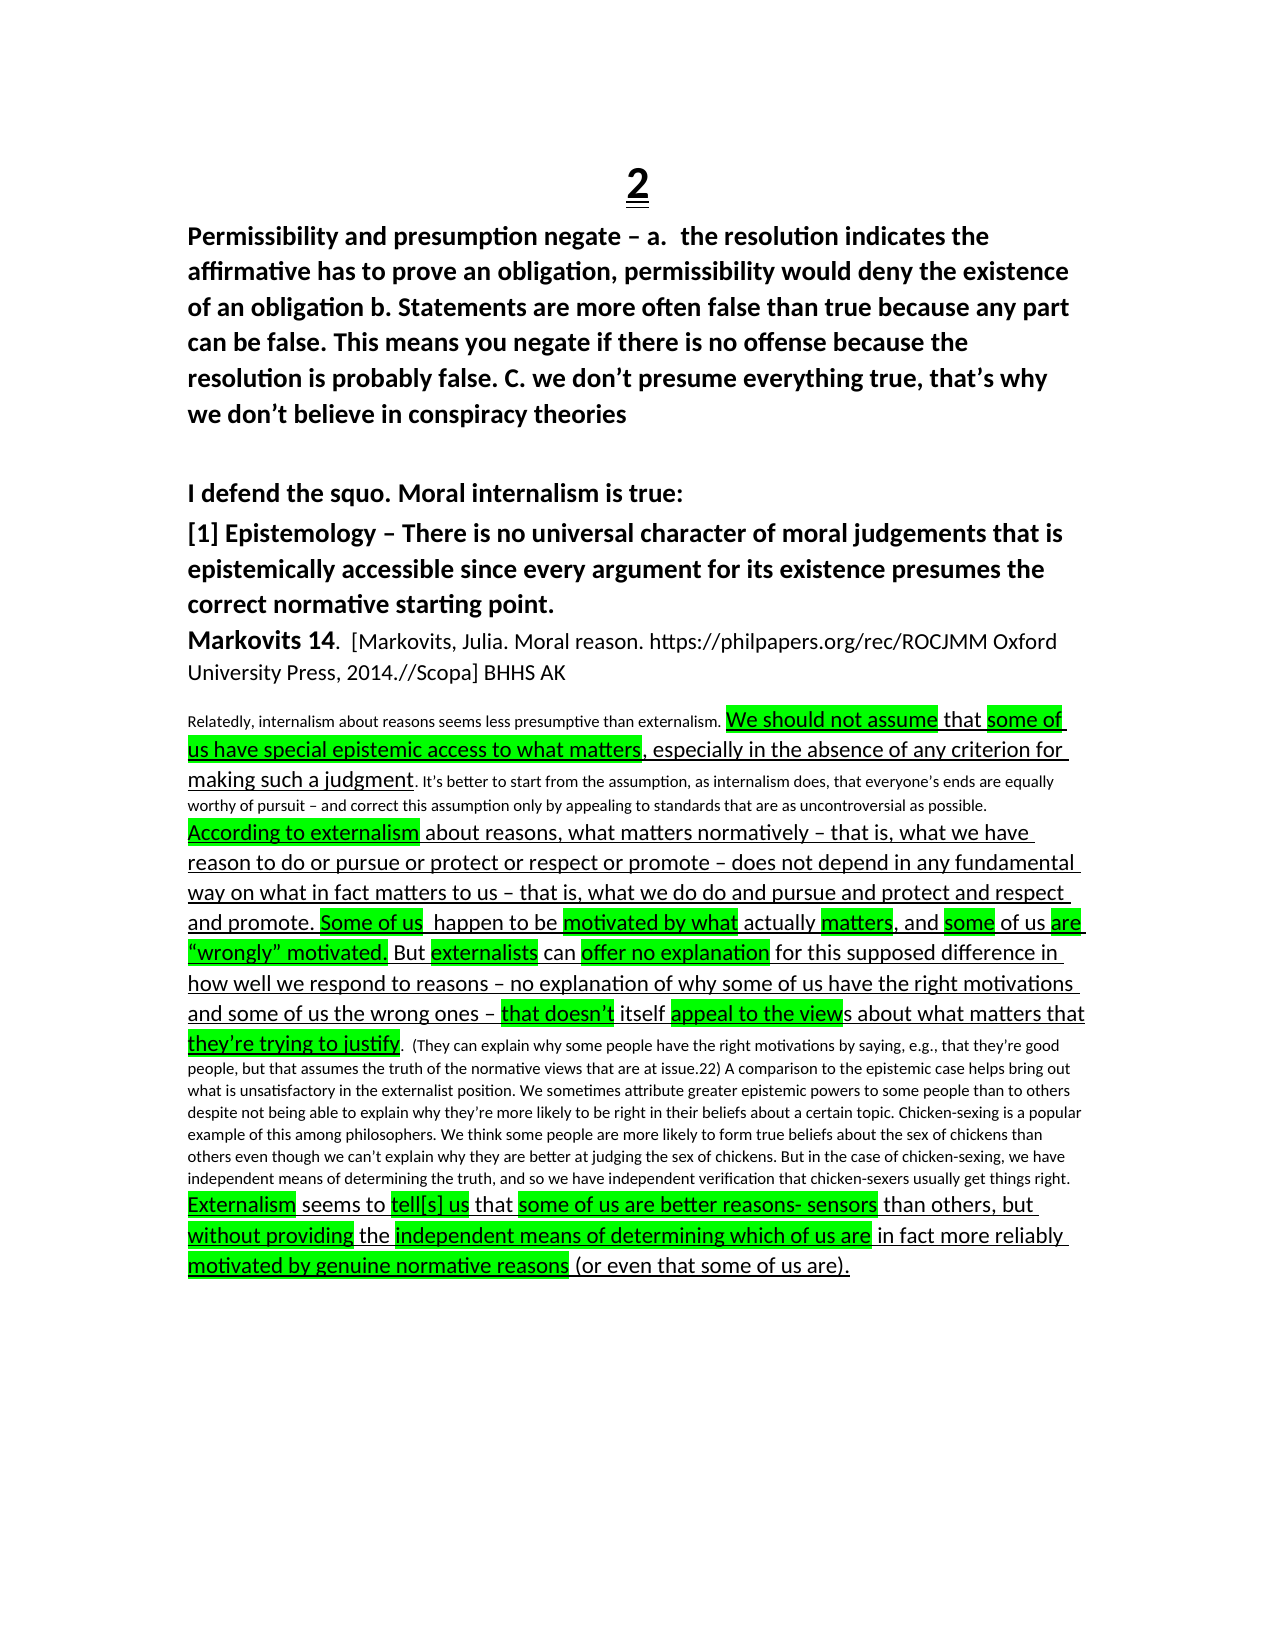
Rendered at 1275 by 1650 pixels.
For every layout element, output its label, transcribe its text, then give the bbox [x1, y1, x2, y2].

subtitle I defend the squo. Moral internalism is true: [187, 476, 1087, 509]
subtitle [1] Epistemology – There is no universal character of moral judgements that is epistemically accessible since every argument for its existence presumes the correct normative starting point. [187, 516, 1087, 620]
subtitle Permissibility and presumption negate – a. the resolution indicates the affirmative has to prove an obligation, permissibility would deny the existence of an obligation b. Statements are more often false than true because any part can be false. This means you negate if there is no offense because the resolution is probably false. C. we don’t presume everything true, that’s why we don’t believe in conspiracy theories [187, 219, 1087, 430]
subtitle 2 [187, 154, 1087, 210]
text Markovits 14. [Markovits, Julia. Moral reason. https://philpapers.org/rec/ROCJMM Oxford University Press, 2014.//Scopa] BHHS AK [187, 623, 1087, 686]
text Relatedly, internalism about reasons seems less presumptive than externalism. We should not assume that some of us have special epistemic access to what matters, especially in the absence of any criterion for making such a judgment. It’s better to start from the assumption, as internalism does, that everyone’s ends are equally worthy of pursuit – and correct this assumption only by appealing to standards that are as uncontroversial as possible. According to externalism about reasons, what matters normatively – that is, what we have reason to do or pursue or protect or respect or promote – does not depend in any fundamental way on what in fact matters to us – that is, what we do do and pursue and protect and respect and promote. Some of us happen to be motivated by what actually matters, and some of us are “wrongly” motivated. But externalists can offer no explanation for this supposed difference in how well we respond to reasons – no explanation of why some of us have the right motivations and some of us the wrong ones – that doesn’t itself appeal to the views about what matters that they’re trying to justify. (They can explain why some people have the right motivations by saying, e.g., that they’re good people, but that assumes the truth of the normative views that are at issue.22) A comparison to the epistemic case helps bring out what is unsatisfactory in the externalist position. We sometimes attribute greater epistemic powers to some people than to others despite not being able to explain why they’re more likely to be right in their beliefs about a certain topic. Chicken-sexing is a popular example of this among philosophers. We think some people are more likely to form true beliefs about the sex of chickens than others even though we can’t explain why they are better at judging the sex of chickens. But in the case of chicken-sexing, we have independent means of determining the truth, and so we have independent verification that chicken-sexers usually get things right. Externalism seems to tell[s] us that some of us are better reasons- sensors than others, but without providing the independent means of determining which of us are in fact more reliably motivated by genuine normative reasons (or even that some of us are). [187, 705, 1087, 1279]
